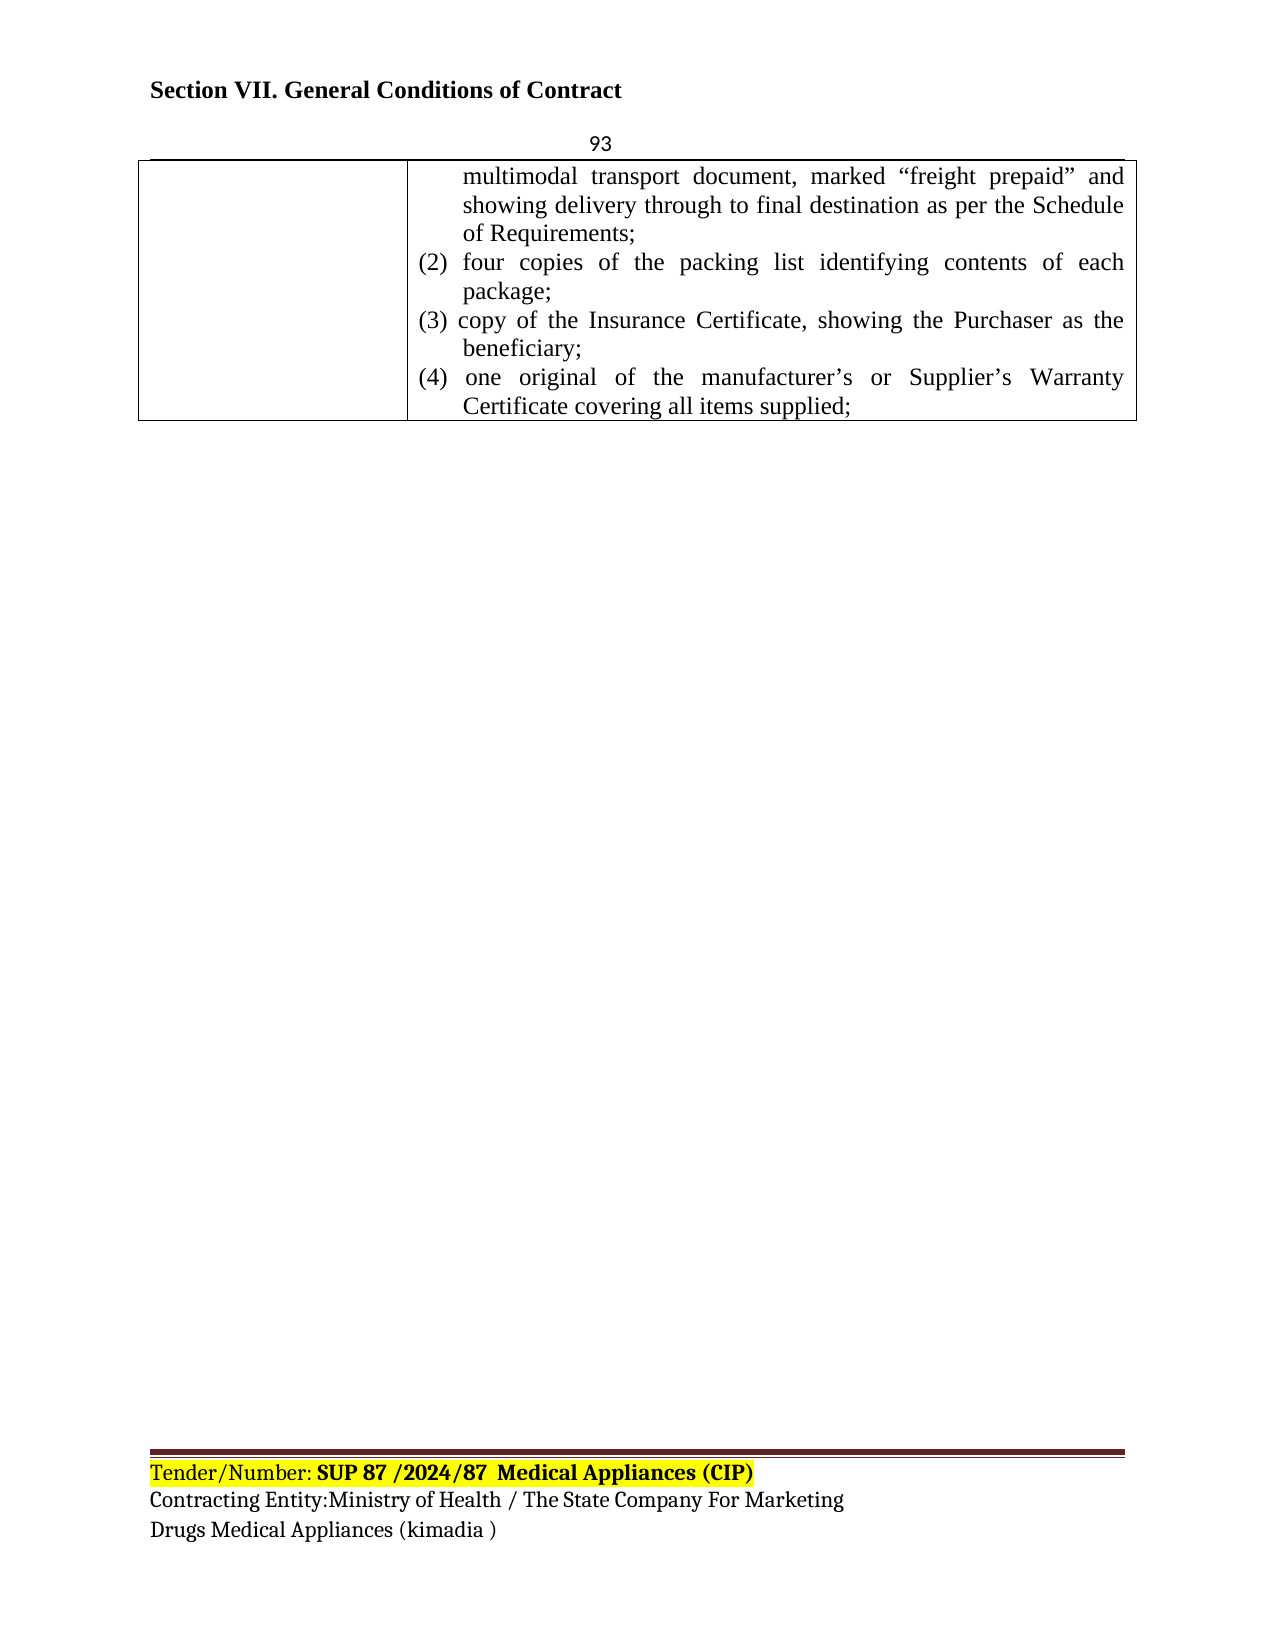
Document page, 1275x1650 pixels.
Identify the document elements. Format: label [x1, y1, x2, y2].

table_cell [139, 161, 407, 420]
table_cell [408, 161, 1136, 420]
